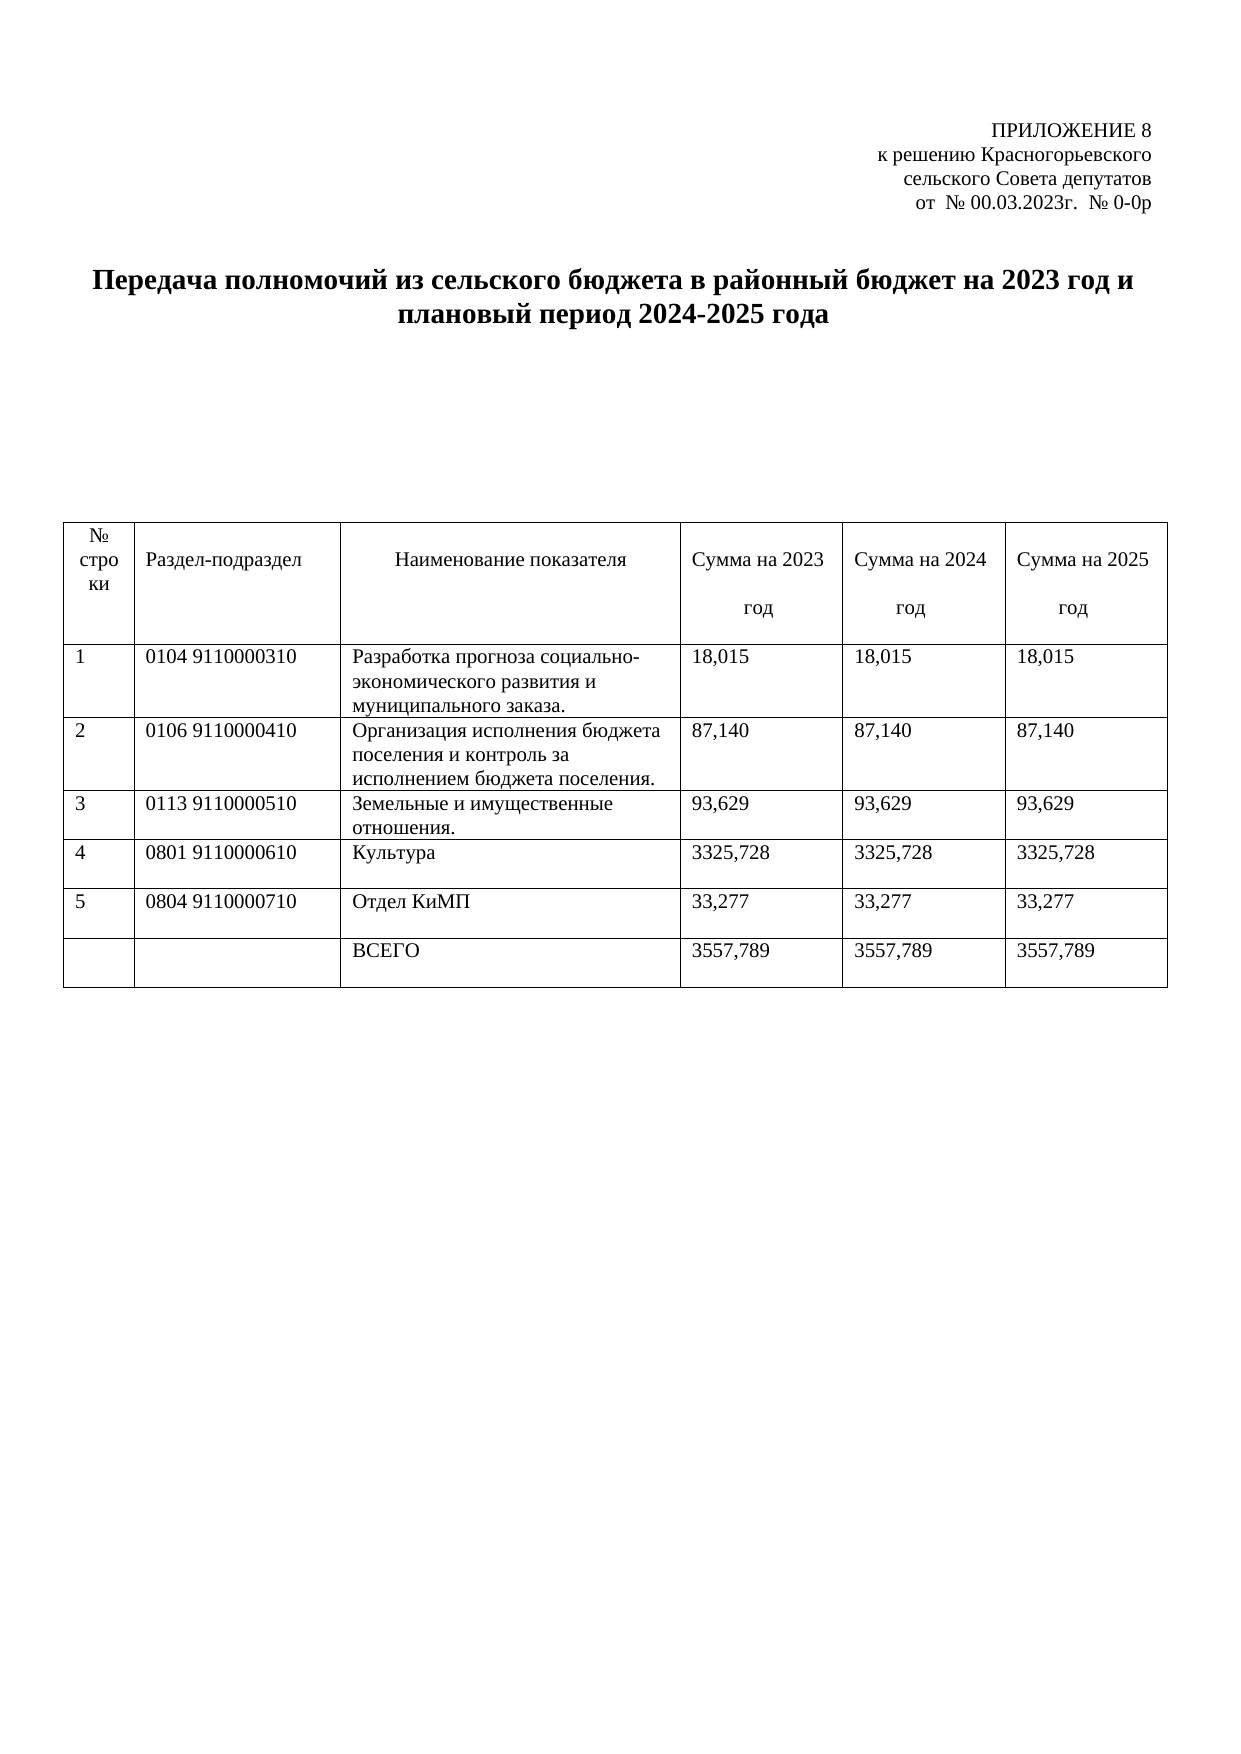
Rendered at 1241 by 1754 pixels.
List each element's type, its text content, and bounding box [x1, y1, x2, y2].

table_cell 87,140 [681, 718, 842, 790]
table_cell 18,015 [1006, 645, 1167, 717]
text ПРИЛОЖЕНИЕ 8 [75, 118, 1152, 142]
table_cell 0801 9110000610 [135, 840, 340, 888]
table_cell [135, 939, 340, 987]
table_cell 3557,789 [1006, 939, 1167, 987]
table_cell 18,015 [681, 645, 842, 717]
table_cell 93,629 [1006, 791, 1167, 839]
table_cell 33,277 [1006, 889, 1167, 937]
table_cell 0106 9110000410 [135, 718, 340, 790]
table_cell 87,140 [1006, 718, 1167, 790]
table_cell 3325,728 [681, 840, 842, 888]
table_cell 2 [64, 718, 134, 790]
table_cell 87,140 [843, 718, 1005, 790]
table_cell 93,629 [681, 791, 842, 839]
table_cell 4 [64, 840, 134, 888]
table_cell 0804 9110000710 [135, 889, 340, 937]
table_cell 3325,728 [1006, 840, 1167, 888]
table_header Раздел-подраздел [135, 523, 340, 643]
table_header Сумма на 2025 год [1006, 523, 1167, 643]
table_cell Разработка прогноза социально-экономического развития и муниципального заказа. [341, 645, 680, 717]
table_cell Культура [341, 840, 680, 888]
table_header Наименование показателя [341, 523, 680, 643]
table_header № строки [64, 523, 134, 643]
table_cell 5 [64, 889, 134, 937]
table_cell 33,277 [681, 889, 842, 937]
table_cell [64, 939, 134, 987]
table_cell Отдел КиМП [341, 889, 680, 937]
table_cell Организация исполнения бюджета поселения и контроль за исполнением бюджета поселения. [341, 718, 680, 790]
table_cell 3557,789 [843, 939, 1005, 987]
text к решению Красногорьевского [75, 142, 1152, 166]
table_cell 0104 9110000310 [135, 645, 340, 717]
table_cell 93,629 [843, 791, 1005, 839]
table_cell 3557,789 [681, 939, 842, 987]
table_header Сумма на 2023 год [681, 523, 842, 643]
table_cell 3325,728 [843, 840, 1005, 888]
text сельского Совета депутатов [75, 166, 1152, 190]
table_header Сумма на 2024 год [843, 523, 1005, 643]
table_cell ВСЕГО [341, 939, 680, 987]
text Передача полномочий из сельского бюджета в районный бюджет на 2023 год и плановый период 2024-2025 года [75, 262, 1152, 329]
table_cell 3 [64, 791, 134, 839]
table_cell 1 [64, 645, 134, 717]
table_cell 0113 9110000510 [135, 791, 340, 839]
table_cell Земельные и имущественные отношения. [341, 791, 680, 839]
text от № 00.03.2023г. № 0-0р [75, 190, 1152, 214]
table_cell 18,015 [843, 645, 1005, 717]
table_cell 33,277 [843, 889, 1005, 937]
